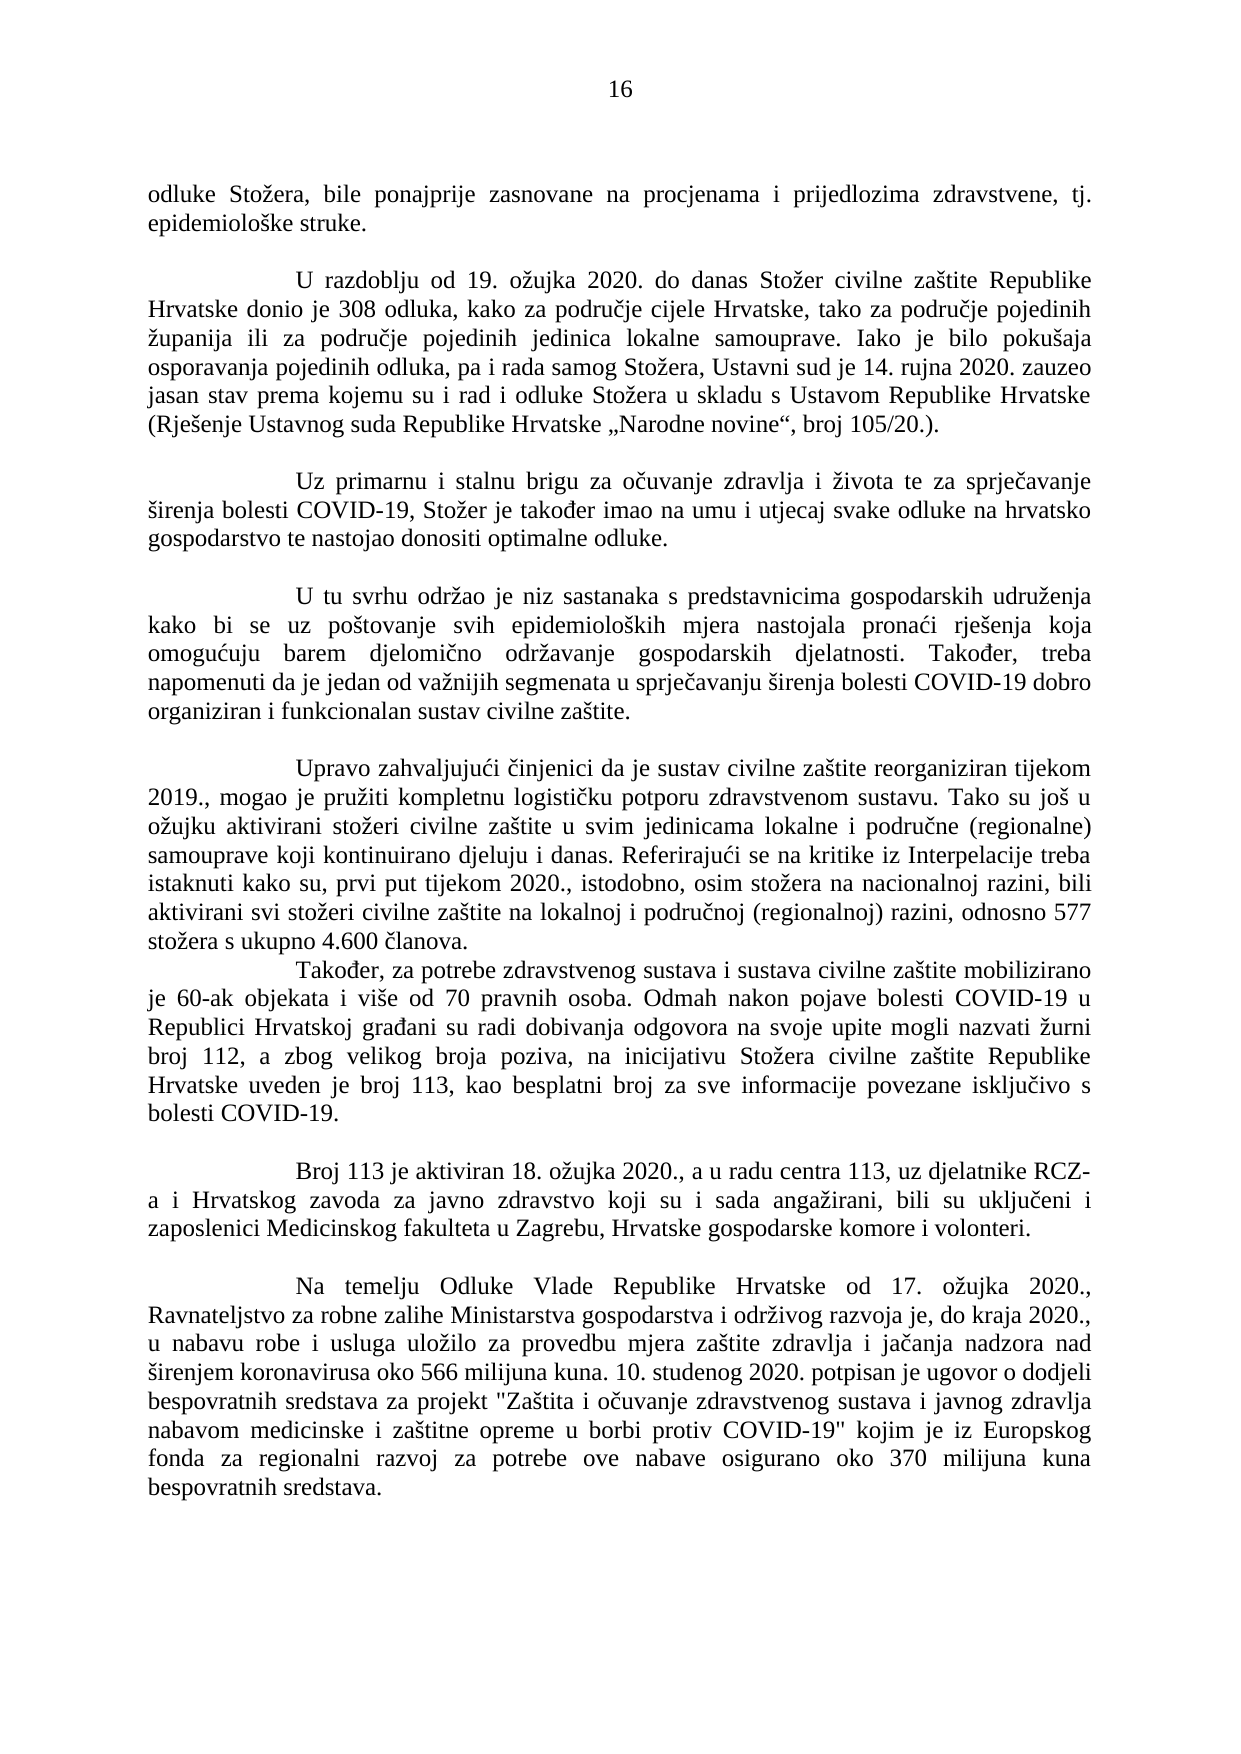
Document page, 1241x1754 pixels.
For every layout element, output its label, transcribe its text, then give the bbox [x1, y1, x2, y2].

text U razdoblju od 19. ožujka 2020. do danas Stožer civilne zaštite Republike Hrvatske donio je 308 odluka, kako za područje cijele Hrvatske, tako za područje pojedinih županija ili za područje pojedinih jedinica lokalne samouprave. Iako je bilo pokušaja osporavanja pojedinih odluka, pa i rada samog Stožera, Ustavni sud je 14. rujna 2020. zauzeo jasan stav prema kojemu su i rad i odluke Stožera u skladu s Ustavom Republike Hrvatske (Rješenje Ustavnog suda Republike Hrvatske „Narodne novine“, broj 105/20.). [148, 265, 1092, 438]
text Također, za potrebe zdravstvenog sustava i sustava civilne zaštite mobilizirano je 60-ak objekata i više od 70 pravnih osoba. Odmah nakon pojave bolesti COVID-19 u Republici Hrvatskoj građani su radi dobivanja odgovora na svoje upite mogli nazvati žurni broj 112, a zbog velikog broja poziva, na inicijativu Stožera civilne zaštite Republike Hrvatske uveden je broj 113, kao besplatni broj za sve informacije povezane isključivo s bolesti COVID-19. [148, 955, 1092, 1127]
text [148, 179, 1092, 237]
text Uz primarnu i stalnu brigu za očuvanje zdravlja i života te za sprječavanje širenja bolesti COVID-19, Stožer je također imao na umu i utjecaj svake odluke na hrvatsko gospodarstvo te nastojao donositi optimalne odluke. [148, 466, 1092, 552]
text Upravo zahvaljujući činjenici da je sustav civilne zaštite reorganiziran tijekom 2019., mogao je pružiti kompletnu logističku potporu zdravstvenom sustavu. Tako su još u ožujku aktivirani stožeri civilne zaštite u svim jedinicama lokalne i područne (regionalne) samouprave koji kontinuirano djeluju i danas. Referirajući se na kritike iz Interpelacije treba istaknuti kako su, prvi put tijekom 2020., istodobno, osim stožera na nacionalnoj razini, bili aktivirani svi stožeri civilne zaštite na lokalnoj i područnoj (regionalnoj) razini, odnosno 577 stožera s ukupno 4.600 članova. [148, 753, 1092, 955]
text Na temelju Odluke Vlade Republike Hrvatske od 17. ožujka 2020., Ravnateljstvo za robne zalihe Ministarstva gospodarstva i održivog razvoja je, do kraja 2020., u nabavu robe i usluga uložilo za provedbu mjera zaštite zdravlja i jačanja nadzora nad širenjem koronavirusa oko 566 milijuna kuna. 10. studenog 2020. potpisan je ugovor o dodjeli bespovratnih sredstava za projekt "Zaštita i očuvanje zdravstvenog sustava i javnog zdravlja nabavom medicinske i zaštitne opreme u borbi protiv COVID-19" kojim je iz Europskog fonda za regionalni razvoj za potrebe ove nabave osigurano oko 370 milijuna kuna bespovratnih sredstava. [148, 1271, 1092, 1501]
text U tu svrhu održao je niz sastanaka s predstavnicima gospodarskih udruženja kako bi se uz poštovanje svih epidemioloških mjera nastojala pronaći rješenja koja omogućuju barem djelomično održavanje gospodarskih djelatnosti. Također, treba napomenuti da je jedan od važnijih segmenata u sprječavanju širenja bolesti COVID-19 dobro organiziran i funkcionalan sustav civilne zaštite. [148, 581, 1092, 725]
text Broj 113 je aktiviran 18. ožujka 2020., a u radu centra 113, uz djelatnike RCZ-a i Hrvatskog zavoda za javno zdravstvo koji su i sada angažirani, bili su uključeni i zaposlenici Medicinskog fakulteta u Zagrebu, Hrvatske gospodarske komore i volonteri. [148, 1156, 1092, 1242]
